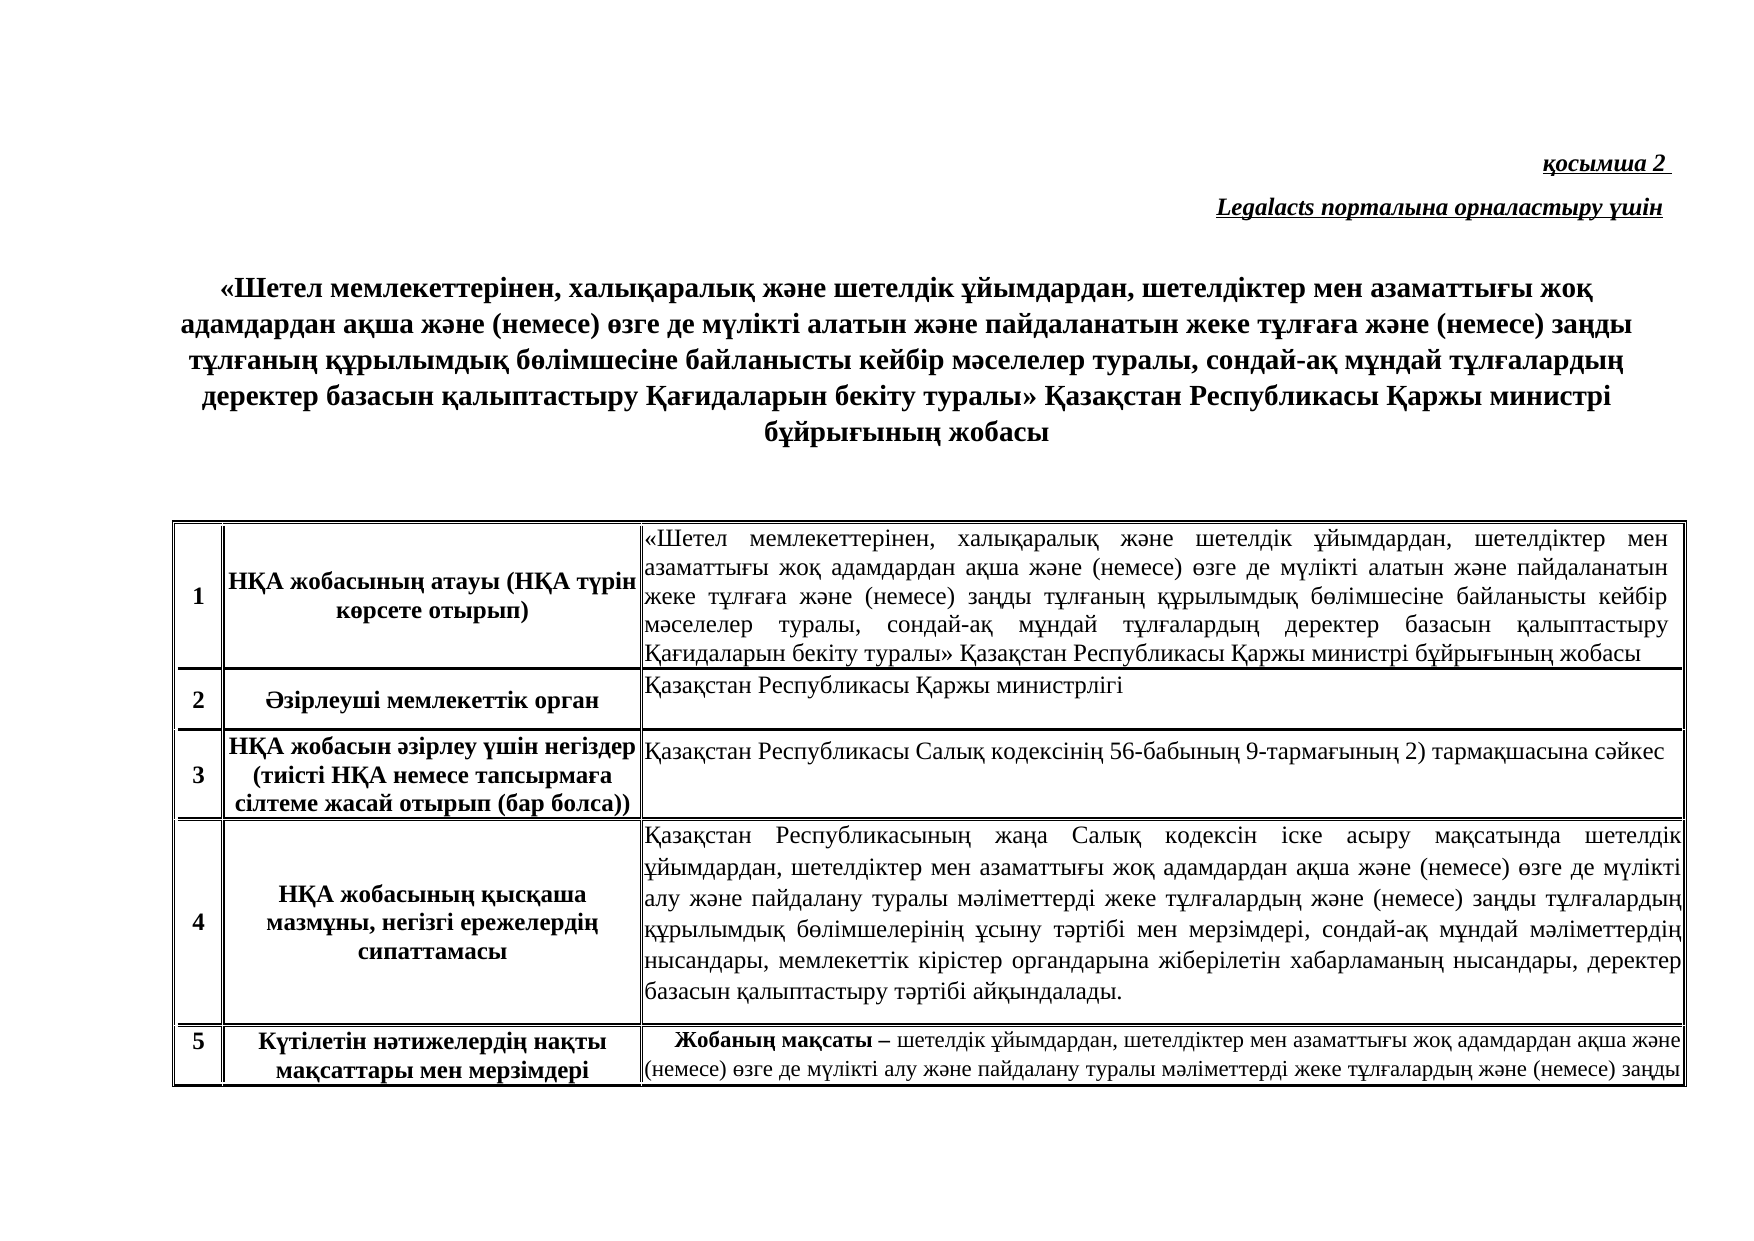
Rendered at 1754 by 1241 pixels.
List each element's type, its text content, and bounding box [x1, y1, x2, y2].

table_cell Қазақстан Республикасы Салық кодексінің 56-бабының 9-тармағының 2) тармақшасына сәйкес [643, 728, 1685, 817]
table_header «Шетел мемлекеттерінен, халықаралық және шетелдік ұйымдардан, шетелдіктер мен азаматтығы жоқ адамдардан ақша және (немесе) өзге де мүлікті алатын және пайдаланатын жеке тұлғаға және (немесе) заңды тұлғаның құрылымдық бөлімшесіне байланысты кейбір мәселелер туралы, сондай-ақ мұндай тұлғалардың деректер базасын қалыптастыру Қағидаларын бекіту туралы» Қазақстан Республикасы Қаржы министрі бұйрығының жобасы [642, 524, 1683, 667]
table_cell 4 [175, 817, 221, 1023]
table_cell НҚА жобасын әзірлеу үшін негіздер (тиісті НҚА немесе тапсырмаға сілтеме жасай отырып (бар болса)) [225, 731, 640, 817]
table_header 1 [175, 522, 223, 667]
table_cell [642, 1023, 1684, 1084]
table_cell 2 [175, 667, 221, 728]
table_header НҚА жобасының атауы (НҚА түрін көрсете отырып) [223, 524, 642, 667]
table_cell Қазақстан Республикасының жаңа Салық кодексін іске асыру мақсатында шетелдік ұйымдардан, шетелдіктер мен азаматтығы жоқ адамдардан ақша және (немесе) өзге де мүлікті алу және пайдалану туралы мәліметтерді жеке тұлғалардың және (немесе) заңды тұлғалардың құрылымдық бөлімшелерінің ұсыну тәртібі мен мерзімдері, сондай-ақ мұндай мәліметтердің нысандары, мемлекеттік кірістер органдарына жіберілетін хабарламаның нысандары, деректер базасын қалыптастыру тәртібі айқындалады. [643, 817, 1684, 1023]
table_cell Қазақстан Республикасы Қаржы министрлігі [643, 667, 1683, 728]
table_cell 5 [175, 1023, 223, 1084]
text қосымша 2 [148, 148, 1665, 176]
table_cell НҚА жобасының қысқаша мазмұны, негізгі ережелердің сипаттамасы [225, 821, 640, 1023]
table_cell 3 [174, 728, 221, 817]
text «Шетел мемлекеттерінен, халықаралық және шетелдік ұйымдардан, шетелдіктер мен азаматтығы жоқ адамдардан ақша және (немесе) өзге де мүлікті алатын және пайдаланатын жеке тұлғаға және (немесе) заңды тұлғаның құрылымдық бөлімшесіне байланысты кейбір мәселелер туралы, сондай-ақ мұндай тұлғалардың деректер базасын қалыптастыру Қағидаларын бекіту туралы» Қазақстан Республикасы Қаржы министрі бұйрығының жобасы [148, 270, 1665, 448]
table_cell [223, 1027, 642, 1084]
text Legalacts порталына орналастыру үшін [148, 192, 1665, 221]
table_cell Әзірлеуші мемлекеттік орган [225, 670, 640, 728]
